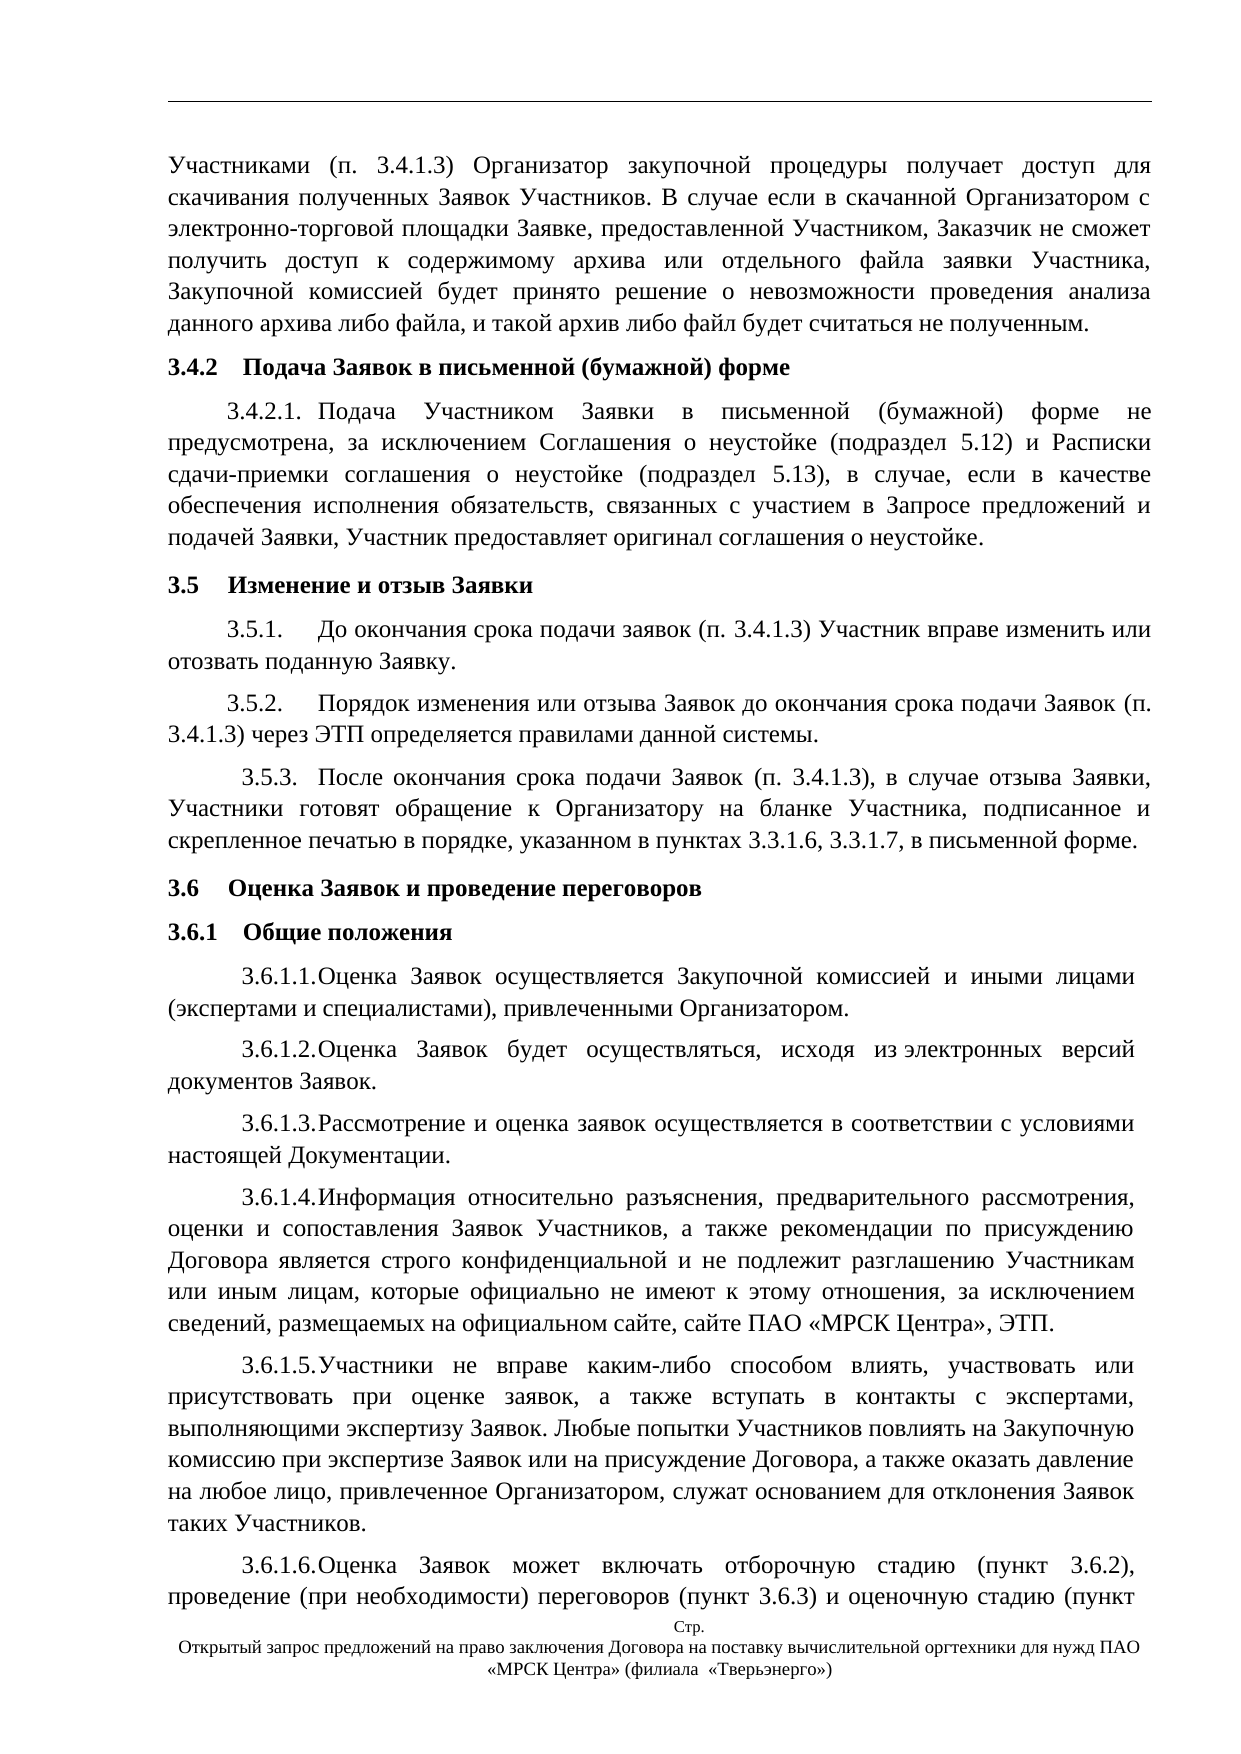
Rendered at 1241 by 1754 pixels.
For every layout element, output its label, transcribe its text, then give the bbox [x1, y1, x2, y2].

list После окончания срока подачи Заявок (п. 3.4.1.3), в случае отзыва Заявки, Участники готовят обращение к Организатору на бланке Участника, подписанное и скрепленное печатью в порядке, указанном в пунктах 3.3.1.6, 3.3.1.7, в письменной форме. [168, 762, 1152, 853]
list Рассмотрение и оценка заявок осуществляется в соответствии с условиями настоящей Документации. [168, 1108, 1135, 1168]
list Оценка Заявок осуществляется Закупочной комиссией и иными лицами (экспертами и специалистами), привлеченными Организатором. [168, 961, 1135, 1021]
subtitle Общие положения [168, 917, 1152, 946]
list Участники не вправе каким-либо способом влиять, участвовать или присутствовать при оценке заявок, а также вступать в контакты с экспертами, выполняющими экспертизу Заявок. Любые попытки Участников повлиять на Закупочную комиссию при экспертизе Заявок или на присуждение Договора, а также оказать давление на любое лицо, привлеченное Организатором, служат основанием для отклонения Заявок таких Участников. [168, 1350, 1135, 1536]
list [168, 1550, 1135, 1610]
subtitle Подача Заявок в письменной (бумажной) форме [168, 352, 1152, 381]
list До окончания срока подачи заявок (п. 3.4.1.3) Участник вправе изменить или отозвать поданную Заявку. [168, 614, 1152, 675]
subtitle Изменение и отзыв Заявки [168, 570, 1152, 599]
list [168, 150, 1152, 337]
list Порядок изменения или отзыва Заявок до окончания срока подачи Заявок (п. 3.4.1.3) через ЭТП определяется правилами данной системы. [168, 688, 1152, 748]
list Оценка Заявок будет осуществляться, исходя из электронных версий документов Заявок. [168, 1034, 1135, 1095]
subtitle Оценка Заявок и проведение переговоров [168, 873, 1152, 902]
list Подача Участником Заявки в письменной (бумажной) форме не предусмотрена, за исключением Соглашения о неустойке (подраздел 5.12) и Расписки сдачи-приемки соглашения о неустойке (подраздел 5.13), в случае, если в качестве обеспечения исполнения обязательств, связанных с участием в Запросе предложений и подачей Заявки, Участник предоставляет оригинал соглашения о неустойке. [168, 396, 1152, 551]
list Информация относительно разъяснения, предварительного рассмотрения, оценки и сопоставления Заявок Участников, а также рекомендации по присуждению Договора является строго конфиденциальной и не подлежит разглашению Участникам или иным лицам, которые официально не имеют к этому отношения, за исключением сведений, размещаемых на официальном сайте, сайте ПАО «МРСК Центра», ЭТП. [168, 1182, 1135, 1337]
